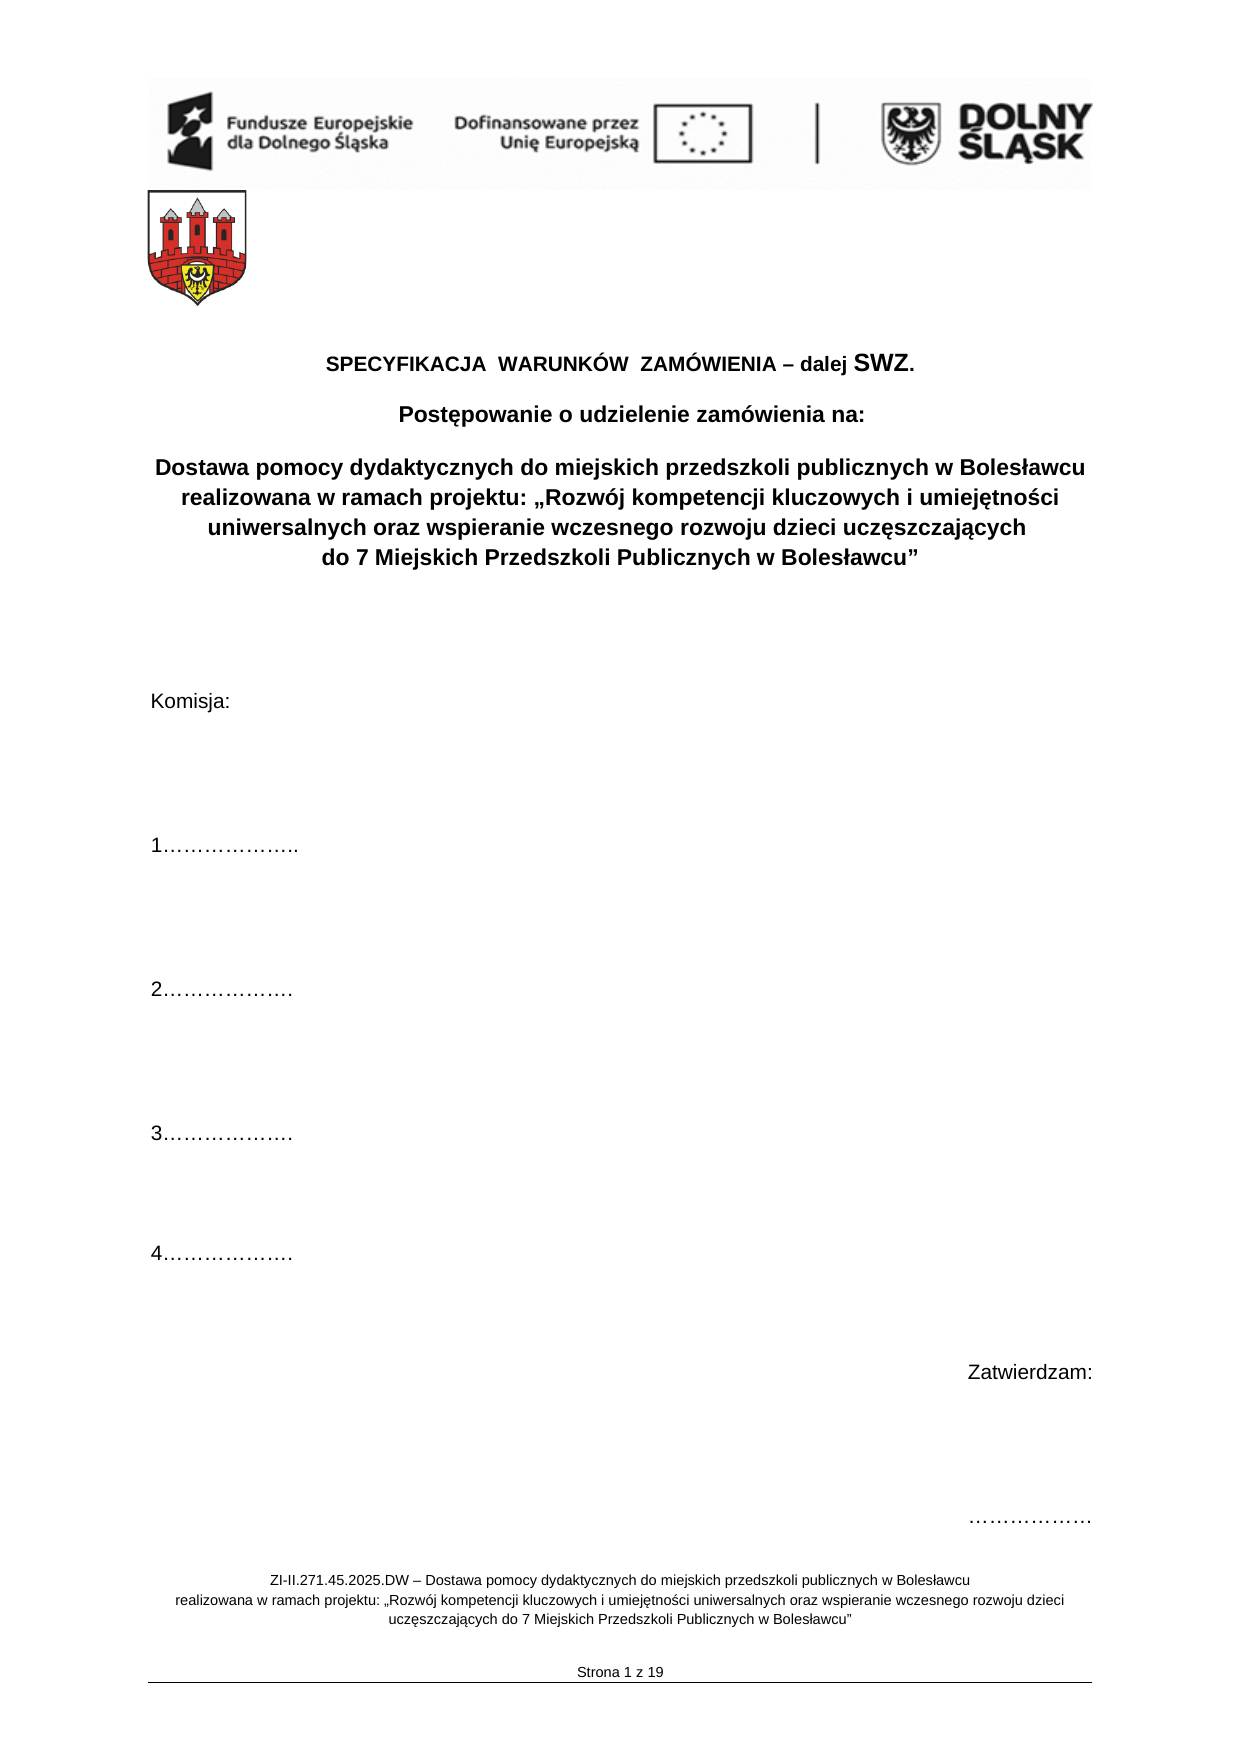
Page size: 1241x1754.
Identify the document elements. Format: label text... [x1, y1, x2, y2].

text Zatwierdzam: [150, 1360, 1092, 1384]
text 1……………….. [151, 833, 1092, 857]
text Postępowanie o udzielenie zamówienia na: [148, 401, 1092, 427]
text SPECYFIKACJA WARUNKÓW ZAMÓWIENIA – dalej SWZ. [148, 348, 1092, 377]
text Dostawa pomocy dydaktycznych do miejskich przedszkoli publicznych w Bolesławcu realizowana w ramach projektu: „Rozwój kompetencji kluczowych i umiejętności uniwersalnych oraz wspieranie wczesnego rozwoju dzieci uczęszczających do 7 Miejskich Przedszkoli Publicznych w Bolesławcu” [148, 453, 1092, 571]
text Komisja: [150, 689, 1092, 713]
text ……………… [150, 1504, 1092, 1528]
picture [147, 73, 1093, 306]
text 4………………. [151, 1240, 1092, 1264]
text 2………………. [151, 977, 1092, 1001]
text 3………………. [151, 1121, 1092, 1144]
